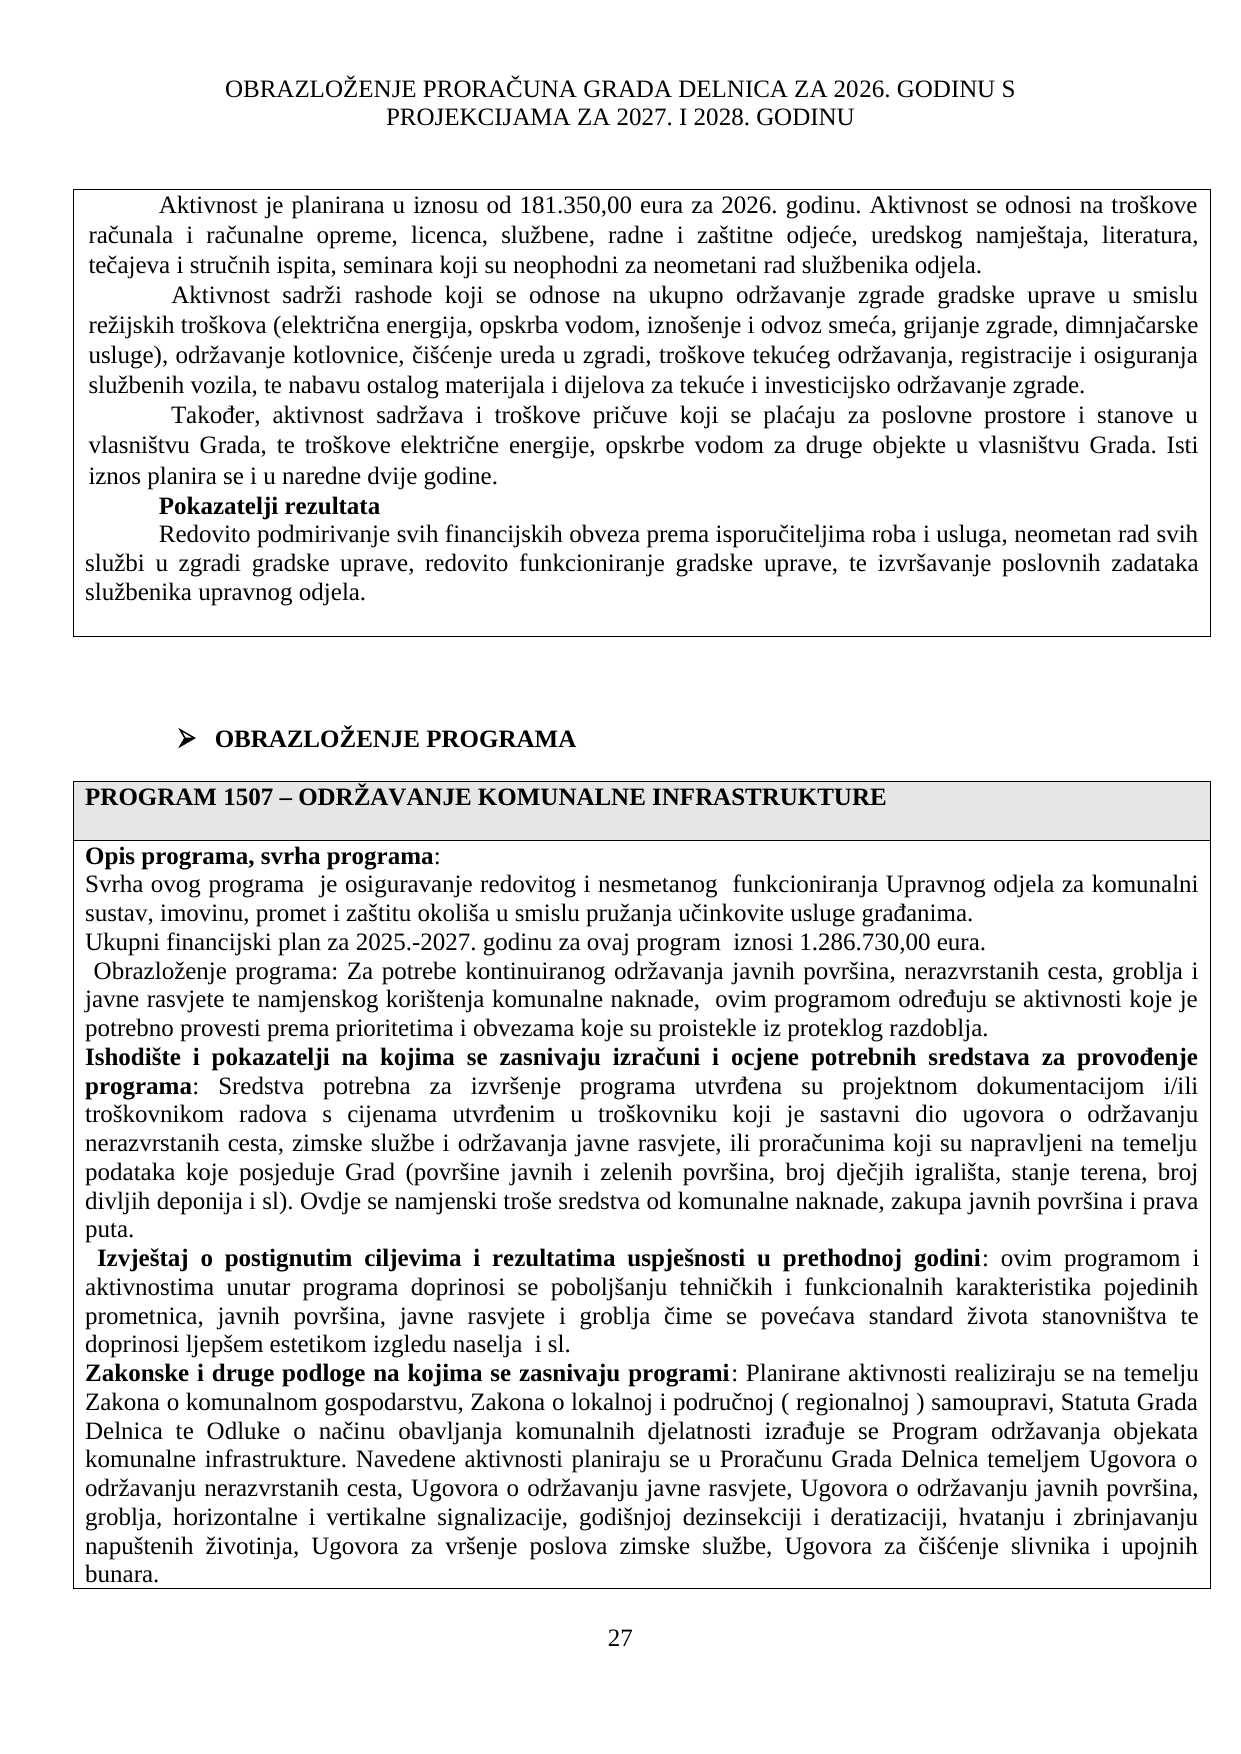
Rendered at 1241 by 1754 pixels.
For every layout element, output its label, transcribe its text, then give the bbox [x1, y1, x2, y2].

table_header PROGRAM 1507 – ODRŽAVANJE KOMUNALNE INFRASTRUKTURE [74, 782, 1210, 840]
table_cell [74, 841, 1210, 1588]
list OBRAZLOŽENJE PROGRAMA [177, 724, 1093, 752]
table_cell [74, 190, 1210, 636]
